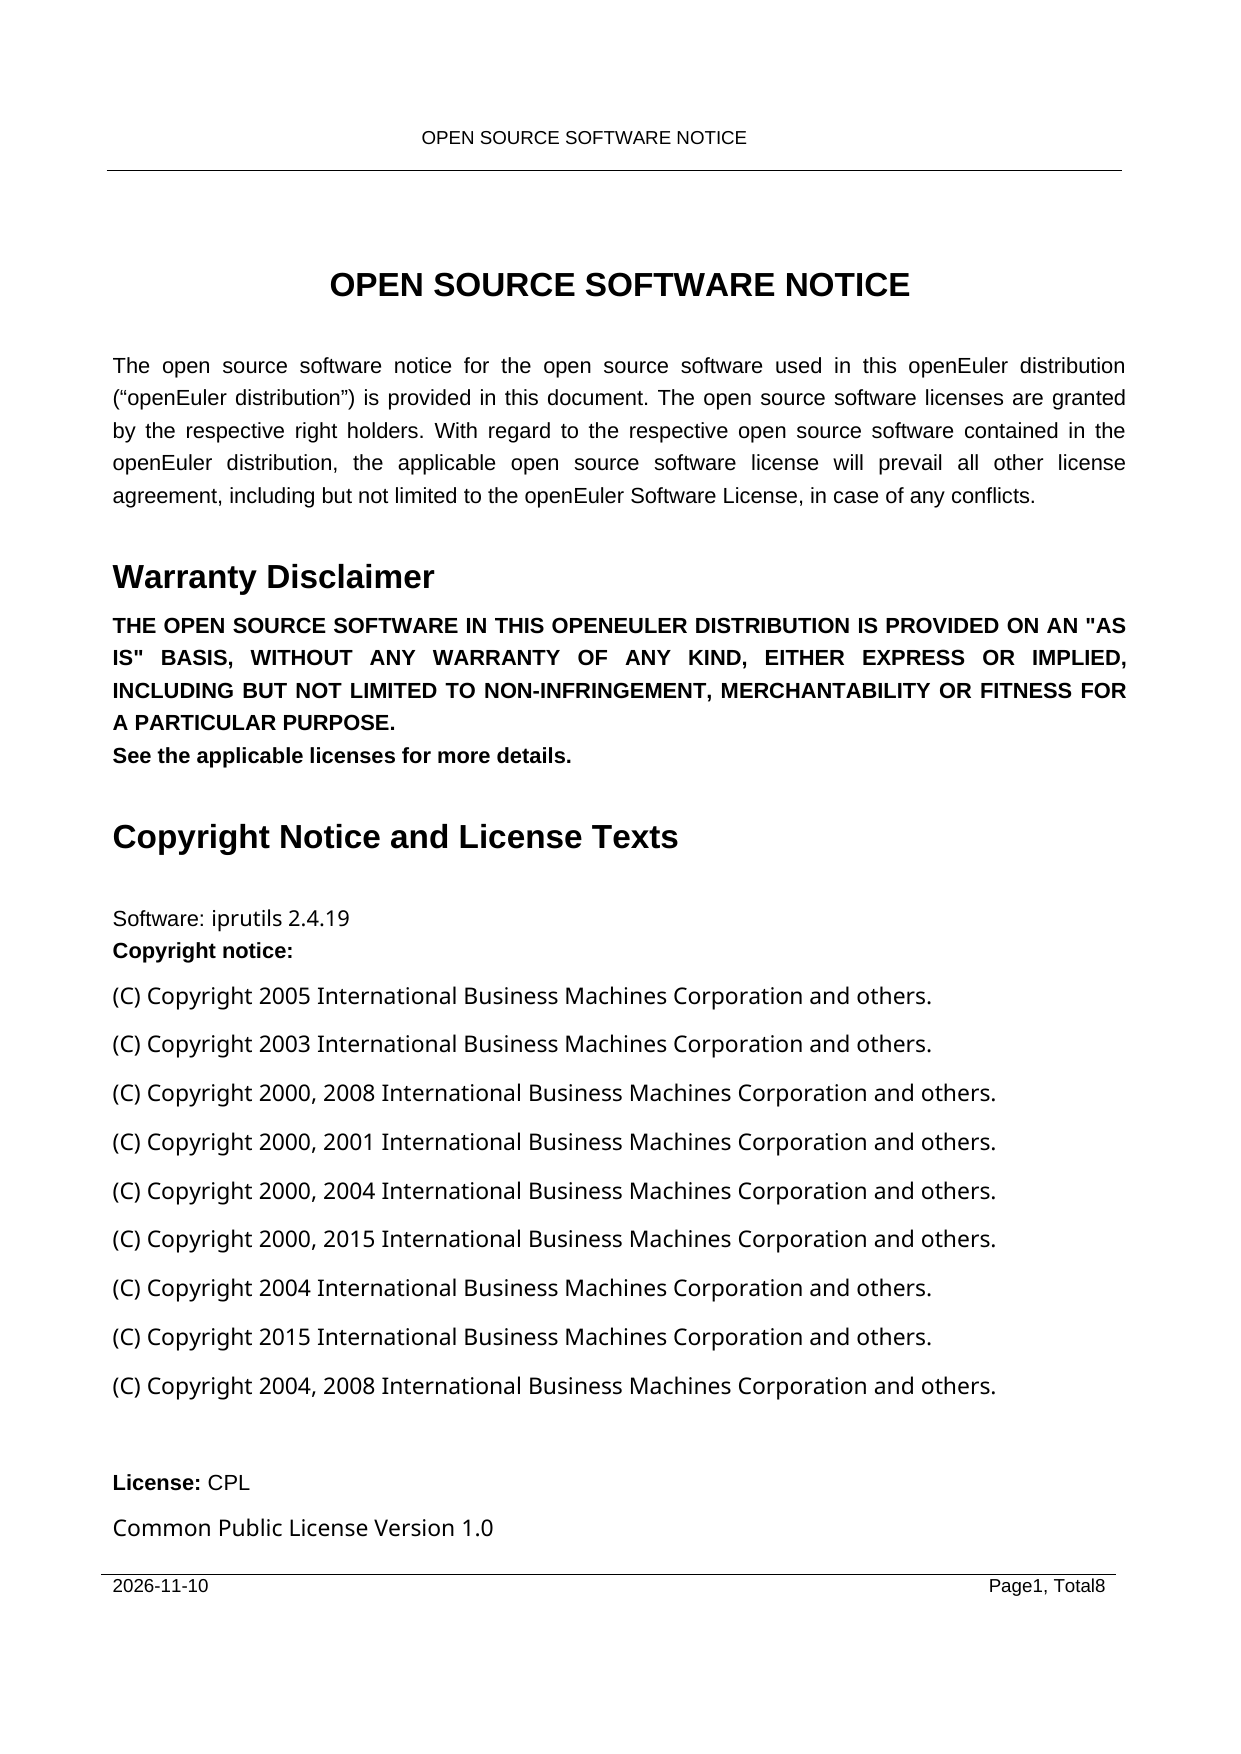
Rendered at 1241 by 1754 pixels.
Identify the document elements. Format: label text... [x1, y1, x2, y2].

text The open source software notice for the open source software used in this openEuler distribution (“openEuler distribution”) is provided in this document. The open source software licenses are granted by the respective right holders. With regard to the respective open source software contained in the openEuler distribution, the applicable open source software license will prevail all other license agreement, including but not limited to the openEuler Software License, in case of any conflicts. [112, 349, 1128, 511]
text THE OPEN SOURCE SOFTWARE IN THIS OPENEULER DISTRIBUTION IS PROVIDED ON AN "AS IS" BASIS, WITHOUT ANY WARRANTY OF ANY KIND, EITHER EXPRESS OR IMPLIED, INCLUDING BUT NOT LIMITED TO NON-INFRINGEMENT, MERCHANTABILITY OR FITNESS FOR A PARTICULAR PURPOSE. See the applicable licenses for more details. [112, 609, 1128, 771]
text Warranty Disclaimer [112, 544, 1128, 609]
text OPEN SOURCE SOFTWARE NOTICE [112, 251, 1128, 316]
text Copyright Notice and License Texts [112, 804, 1128, 869]
text License: CPL [112, 1467, 1128, 1499]
text Software: iprutils 2.4.19 [112, 901, 1128, 934]
text (C) Copyright 2005 International Business Machines Corporation and others. (C) Copyright 2003 International Business Machines Corporation and others. (C) Copyright 2000, 2008 International Business Machines Corporation and others. (C) Copyright 2000, 2001 International Business Machines Corporation and others. (C) Copyright 2000, 2004 International Business Machines Corporation and others. (C) Copyright 2000, 2015 International Business Machines Corporation and others. (C) Copyright 2004 International Business Machines Corporation and others. (C) Copyright 2015 International Business Machines Corporation and others. (C) Copyright 2004, 2008 International Business Machines Corporation and others. [112, 979, 1128, 1450]
text Common Public License Version 1.0 [112, 1512, 1128, 1544]
text Copyright notice: [112, 934, 1128, 966]
